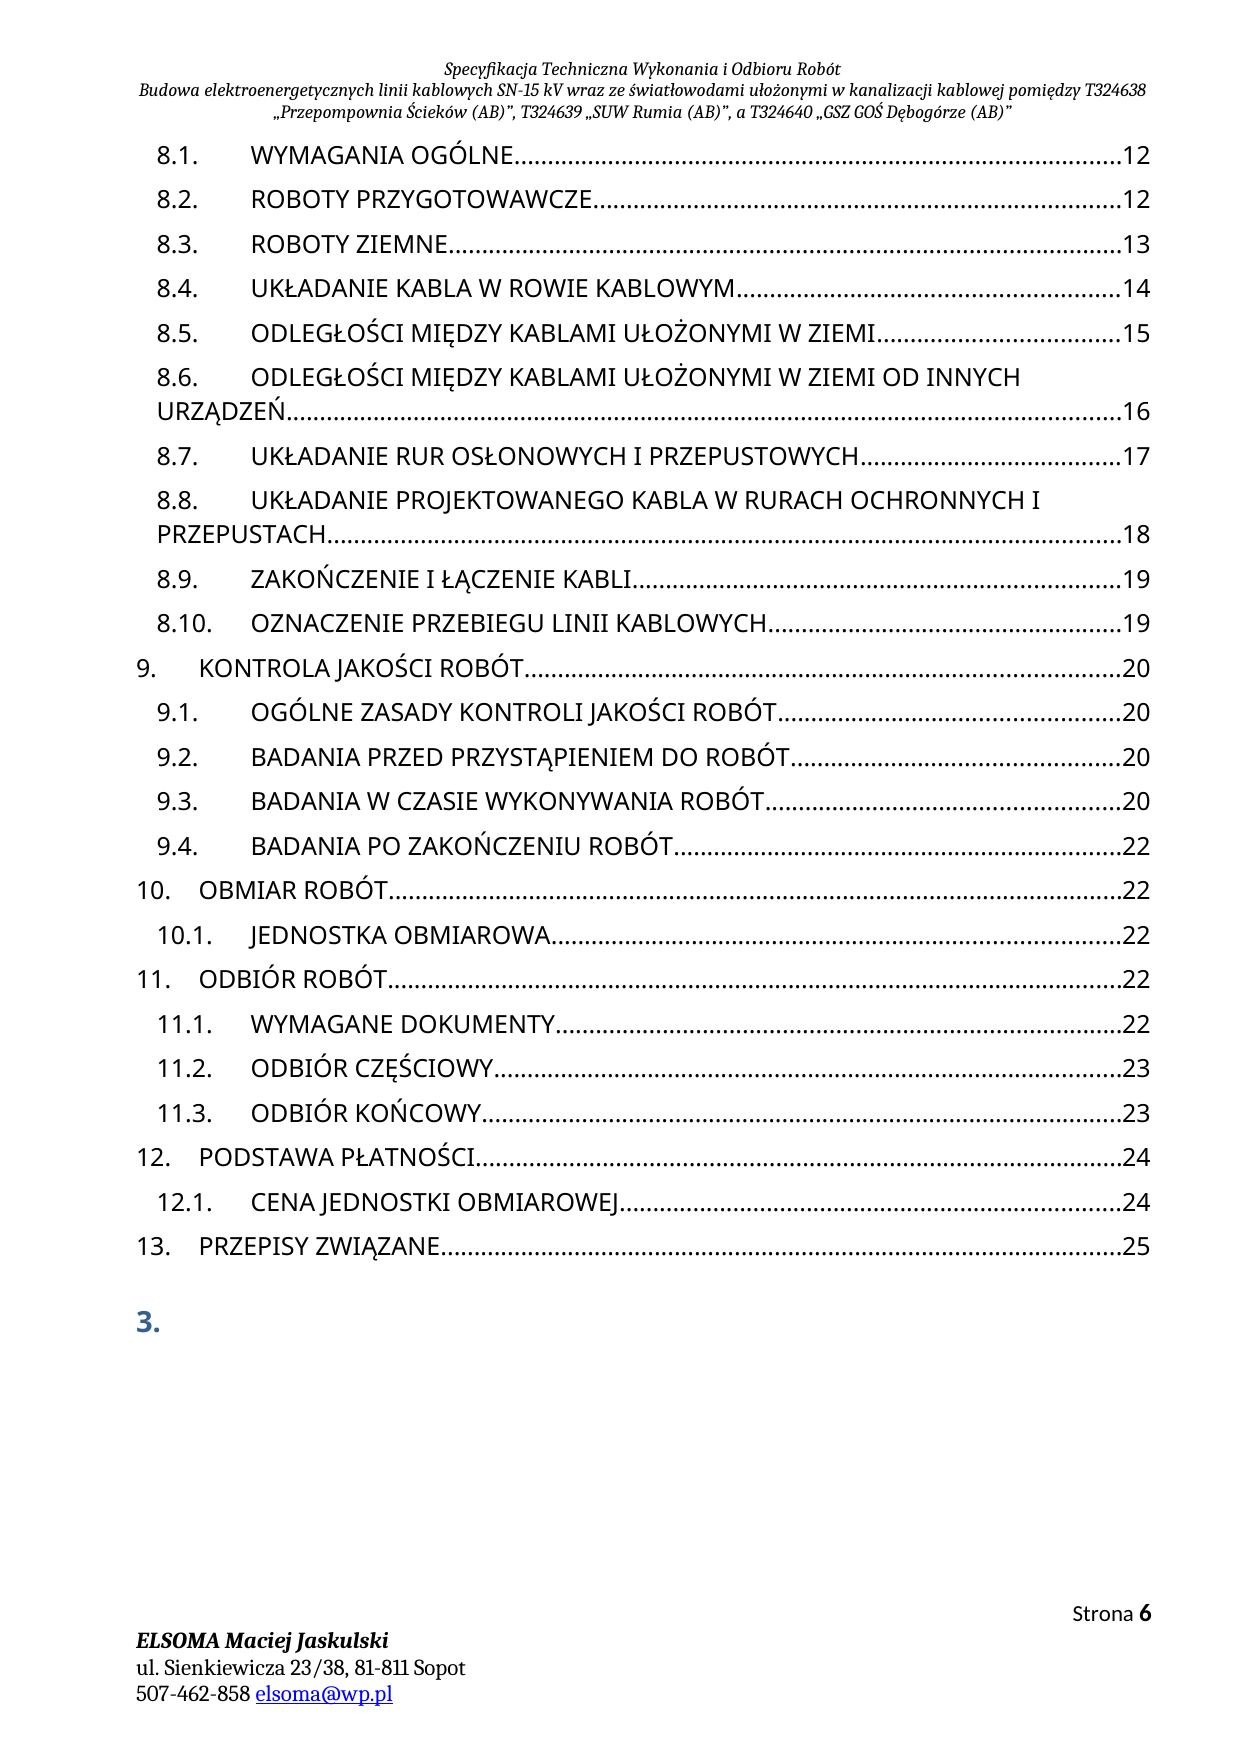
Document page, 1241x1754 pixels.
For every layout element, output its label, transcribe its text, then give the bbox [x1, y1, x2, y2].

text 8.6. ODLEGŁOŚCI MIĘDZY KABLAMI UŁOŻONYMI W ZIEMI OD INNYCH URZĄDZEŃ 16 [156, 360, 1152, 428]
text 8.2. ROBOTY PRZYGOTOWAWCZE 12 [156, 182, 1152, 216]
text 11.2. ODBIÓR CZĘŚCIOWY 23 [156, 1051, 1152, 1085]
text 13. PRZEPISY ZWIĄZANE 25 [136, 1229, 1152, 1263]
text 9.1. OGÓLNE ZASADY KONTROLI JAKOŚCI ROBÓT 20 [156, 695, 1152, 729]
text 8.8. UKŁADANIE PROJEKTOWANEGO KABLA W RURACH OCHRONNYCH I PRZEPUSTACH 18 [156, 483, 1152, 551]
text 8.10. OZNACZENIE PRZEBIEGU LINII KABLOWYCH 19 [156, 606, 1152, 640]
text 11. ODBIÓR ROBÓT 22 [136, 962, 1152, 996]
text 10.1. JEDNOSTKA OBMIAROWA 22 [156, 917, 1152, 951]
text 12. PODSTAWA PŁATNOŚCI 24 [136, 1140, 1152, 1174]
text 8.1. WYMAGANIA OGÓLNE 12 [156, 137, 1152, 172]
text 9.4. BADANIA PO ZAKOŃCZENIU ROBÓT 22 [156, 828, 1152, 862]
text 8.3. ROBOTY ZIEMNE 13 [156, 226, 1152, 261]
text 10. OBMIAR ROBÓT 22 [136, 873, 1152, 907]
text 11.1. WYMAGANE DOKUMENTY 22 [156, 1006, 1152, 1040]
text 9. KONTROLA JAKOŚCI ROBÓT 20 [136, 650, 1152, 684]
text 12.1. CENA JEDNOSTKI OBMIAROWEJ 24 [156, 1184, 1152, 1218]
text 8.5. ODLEGŁOŚCI MIĘDZY KABLAMI UŁOŻONYMI W ZIEMI 15 [156, 315, 1152, 349]
text 8.7. UKŁADANIE RUR OSŁONOWYCH I PRZEPUSTOWYCH 17 [156, 438, 1152, 472]
text 8.9. ZAKOŃCZENIE I ŁĄCZENIE KABLI 19 [156, 561, 1152, 596]
text 9.3. BADANIA W CZASIE WYKONYWANIA ROBÓT 20 [156, 784, 1152, 818]
text 8.4. UKŁADANIE KABLA W ROWIE KABLOWYM 14 [156, 271, 1152, 305]
text 11.3. ODBIÓR KOŃCOWY 23 [156, 1095, 1152, 1129]
text 9.2. BADANIA PRZED PRZYSTĄPIENIEM DO ROBÓT 20 [156, 739, 1152, 773]
